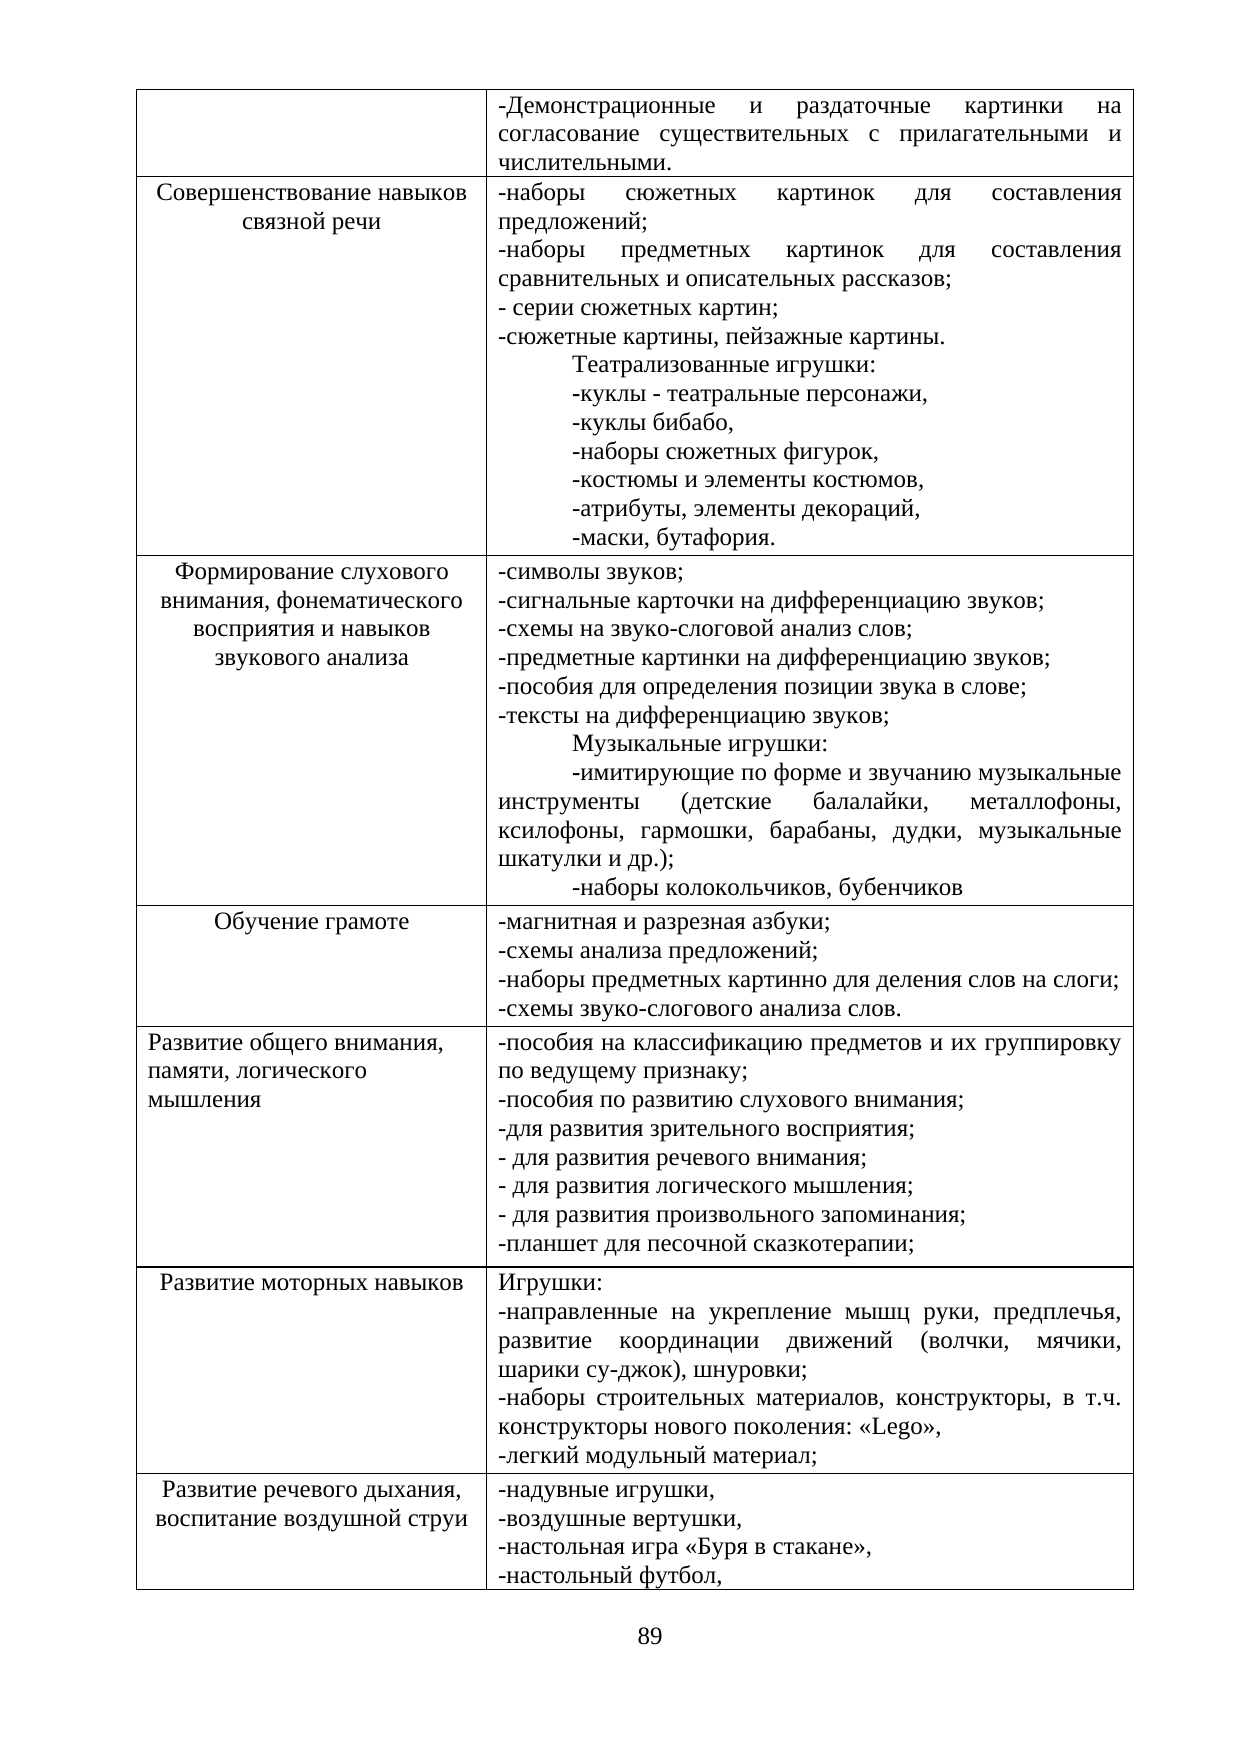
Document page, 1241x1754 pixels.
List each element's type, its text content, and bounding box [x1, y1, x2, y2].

table_cell Развитие моторных навыков [137, 1268, 486, 1473]
table_cell -символы звуков; -сигнальные карточки на дифференциацию звуков; -схемы на звуко-слоговой анализ слов; -предметные картинки на дифференциацию звуков; -пособия для определения позиции звука в слове; -тексты на дифференциацию звуков; Музыкальные игрушки: -имитирующие по форме и звучанию музыкальные инструменты (детские балалайки, металлофоны, ксилофоны, гармошки, барабаны, дудки, музыкальные шкатулки и др.); -наборы колокольчиков, бубенчиков [487, 556, 1133, 905]
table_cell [487, 1474, 1133, 1589]
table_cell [487, 90, 1133, 176]
table_cell Совершенствование навыков связной речи [137, 177, 486, 555]
table_cell -пособия на классификацию предметов и их группировку по ведущему признаку; -пособия по развитию слухового внимания; -для развития зрительного восприятия; - для развития речевого внимания; - для развития логического мышления; - для развития произвольного запоминания; -планшет для песочной сказкотерапии; [487, 1027, 1133, 1266]
table_cell Игрушки: -направленные на укрепление мышц руки, предплечья, развитие координации движений (волчки, мячики, шарики су-джок), шнуровки; -наборы строительных материалов, конструкторы, в т.ч. конструкторы нового поколения: «Lego», -легкий модульный материал; [487, 1268, 1133, 1473]
table_cell -наборы сюжетных картинок для составления предложений; -наборы предметных картинок для составления сравнительных и описательных рассказов; - серии сюжетных картин; -сюжетные картины, пейзажные картины. Театрализованные игрушки: -куклы - театральные персонажи, -куклы бибабо, -наборы сюжетных фигурок, -костюмы и элементы костюмов, -атрибуты, элементы декораций, -маски, бутафория. [487, 177, 1133, 555]
table_cell Формирование слухового внимания, фонематического восприятия и навыков звукового анализа [137, 556, 486, 905]
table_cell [137, 1474, 486, 1589]
table_cell -магнитная и разрезная азбуки; -схемы анализа предложений; -наборы предметных картинно для деления слов на слоги; -схемы звуко-слогового анализа слов. [487, 906, 1133, 1026]
table_cell Обучение грамоте [137, 906, 486, 1026]
table_cell Развитие общего внимания, памяти, логического мышления [137, 1027, 486, 1266]
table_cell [137, 90, 486, 176]
